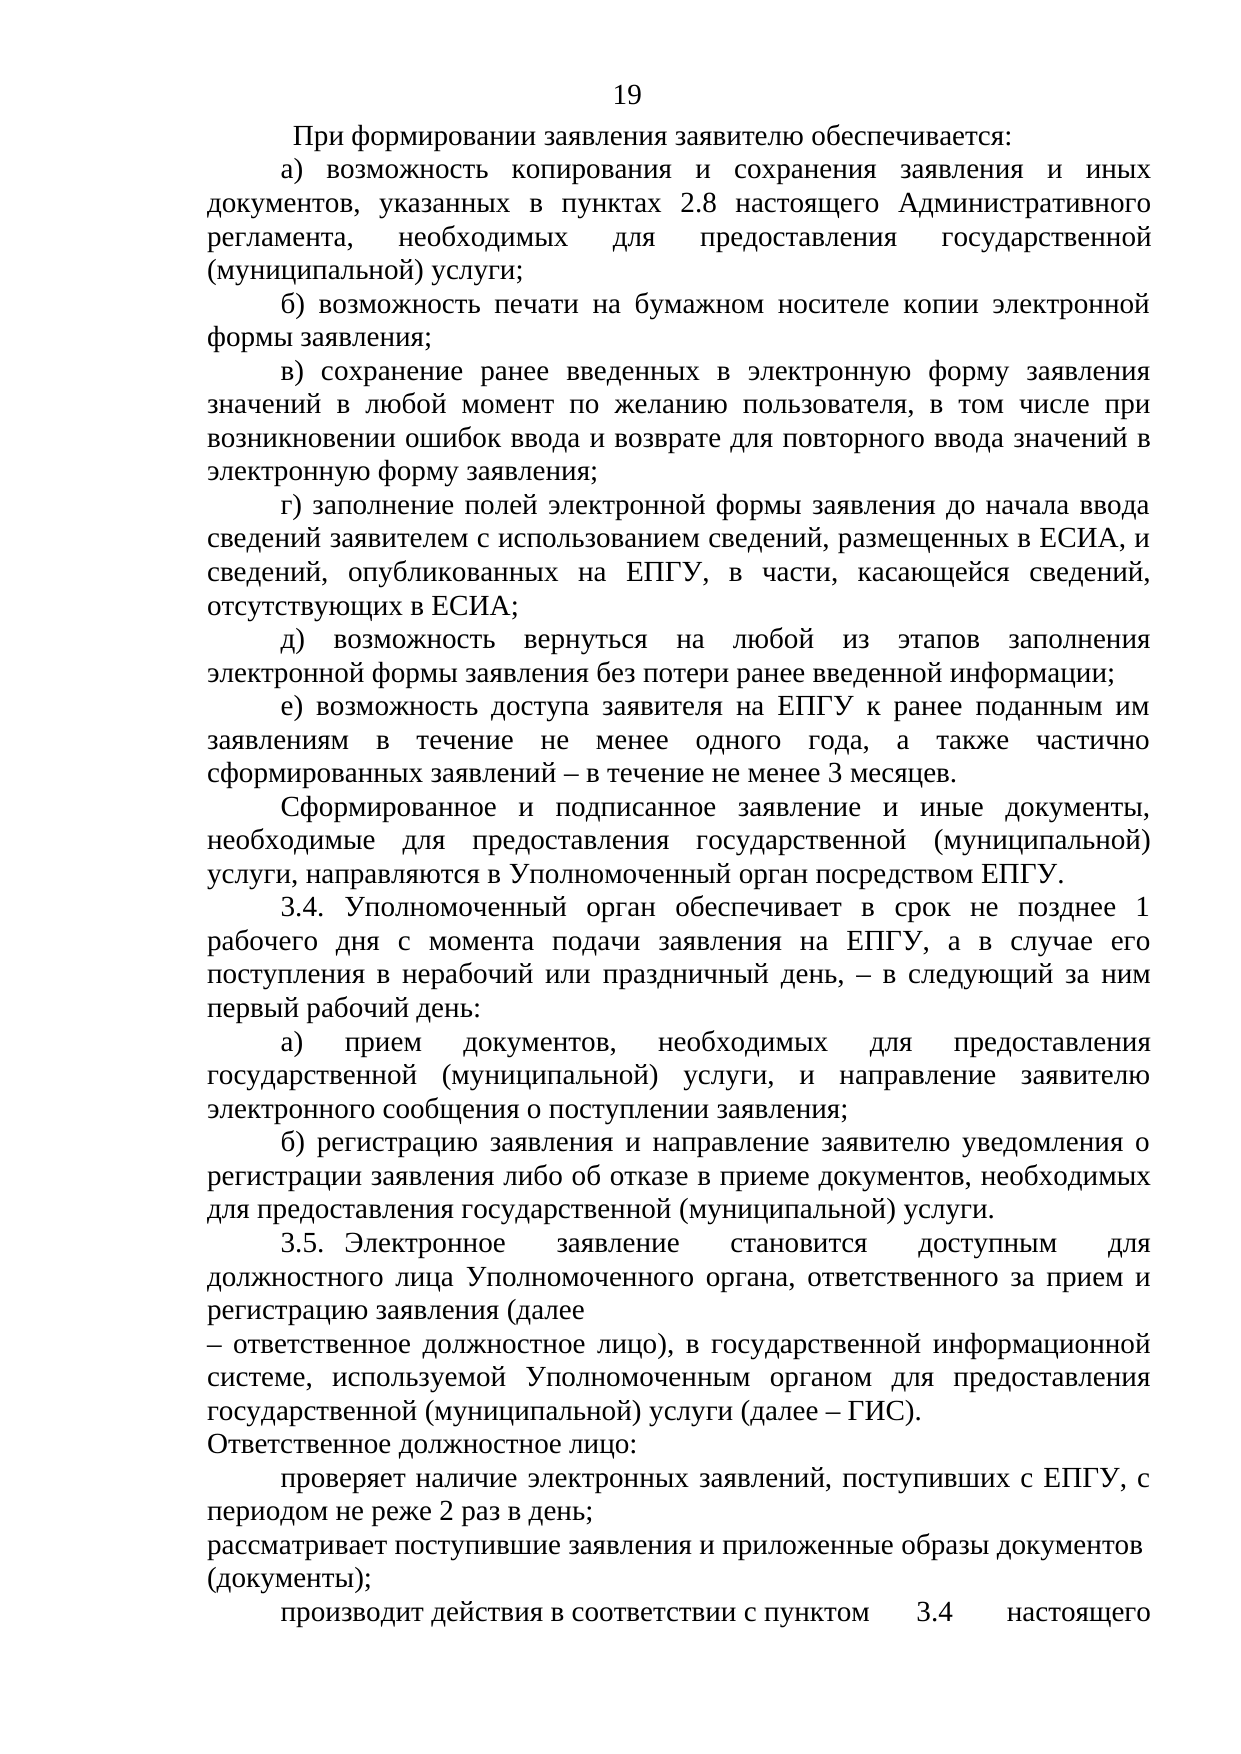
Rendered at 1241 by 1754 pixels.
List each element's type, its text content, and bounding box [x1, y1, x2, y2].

text а) прием документов, необходимых для предоставления государственной (муниципальной) услуги, и направление заявителю электронного сообщения о поступлении заявления; [207, 1024, 1151, 1124]
text проверяет наличие электронных заявлений, поступивших с ЕПГУ, с периодом не реже 2 раз в день; [207, 1460, 1151, 1527]
text д) возможность вернуться на любой из этапов заполнения электронной формы заявления без потери ранее введенной информации; [207, 621, 1151, 688]
text в) сохранение ранее введенных в электронную форму заявления значений в любой момент по желанию пользователя, в том числе при возникновении ошибок ввода и возврате для повторного ввода значений в электронную форму заявления; [207, 353, 1151, 487]
text При формировании заявления заявителю обеспечивается: [293, 118, 1152, 152]
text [207, 1594, 1151, 1628]
text б) возможность печати на бумажном носителе копии электронной формы заявления; [207, 286, 1151, 353]
text рассматривает поступившие заявления и приложенные образы документов [207, 1527, 1151, 1561]
text е) возможность доступа заявителя на ЕПГУ к ранее поданным им заявлениям в течение не менее одного года, а также частично сформированных заявлений – в течение не менее 3 месяцев. [207, 688, 1151, 789]
text (документы); [207, 1561, 1151, 1594]
text г) заполнение полей электронной формы заявления до начала ввода сведений заявителем с использованием сведений, размещенных в ЕСИА, и сведений, опубликованных на ЕПГУ, в части, касающейся сведений, отсутствующих в ЕСИА; [207, 487, 1151, 621]
text б) регистрацию заявления и направление заявителю уведомления о регистрации заявления либо об отказе в приеме документов, необходимых для предоставления государственной (муниципальной) услуги. [207, 1124, 1151, 1225]
text Сформированное и подписанное заявление и иные документы, необходимые для предоставления государственной (муниципальной) услуги, направляются в Уполномоченный орган посредством ЕПГУ. [207, 789, 1151, 889]
text – ответственное должностное лицо), в государственной информационной системе, используемой Уполномоченным органом для предоставления государственной (муниципальной) услуги (далее – ГИС). [207, 1326, 1151, 1426]
list Уполномоченный орган обеспечивает в срок не позднее 1 рабочего дня с момента подачи заявления на ЕПГУ, а в случае его поступления в нерабочий или праздничный день, – в следующий за ним первый рабочий день: [207, 889, 1151, 1024]
text а) возможность копирования и сохранения заявления и иных документов, указанных в пунктах 2.8 настоящего Административного регламента, необходимых для предоставления государственной (муниципальной) услуги; [207, 152, 1152, 286]
text Ответственное должностное лицо: [207, 1426, 1151, 1460]
list Электронное заявление становится доступным для должностного лица Уполномоченного органа, ответственного за прием и регистрацию заявления (далее [207, 1225, 1151, 1326]
